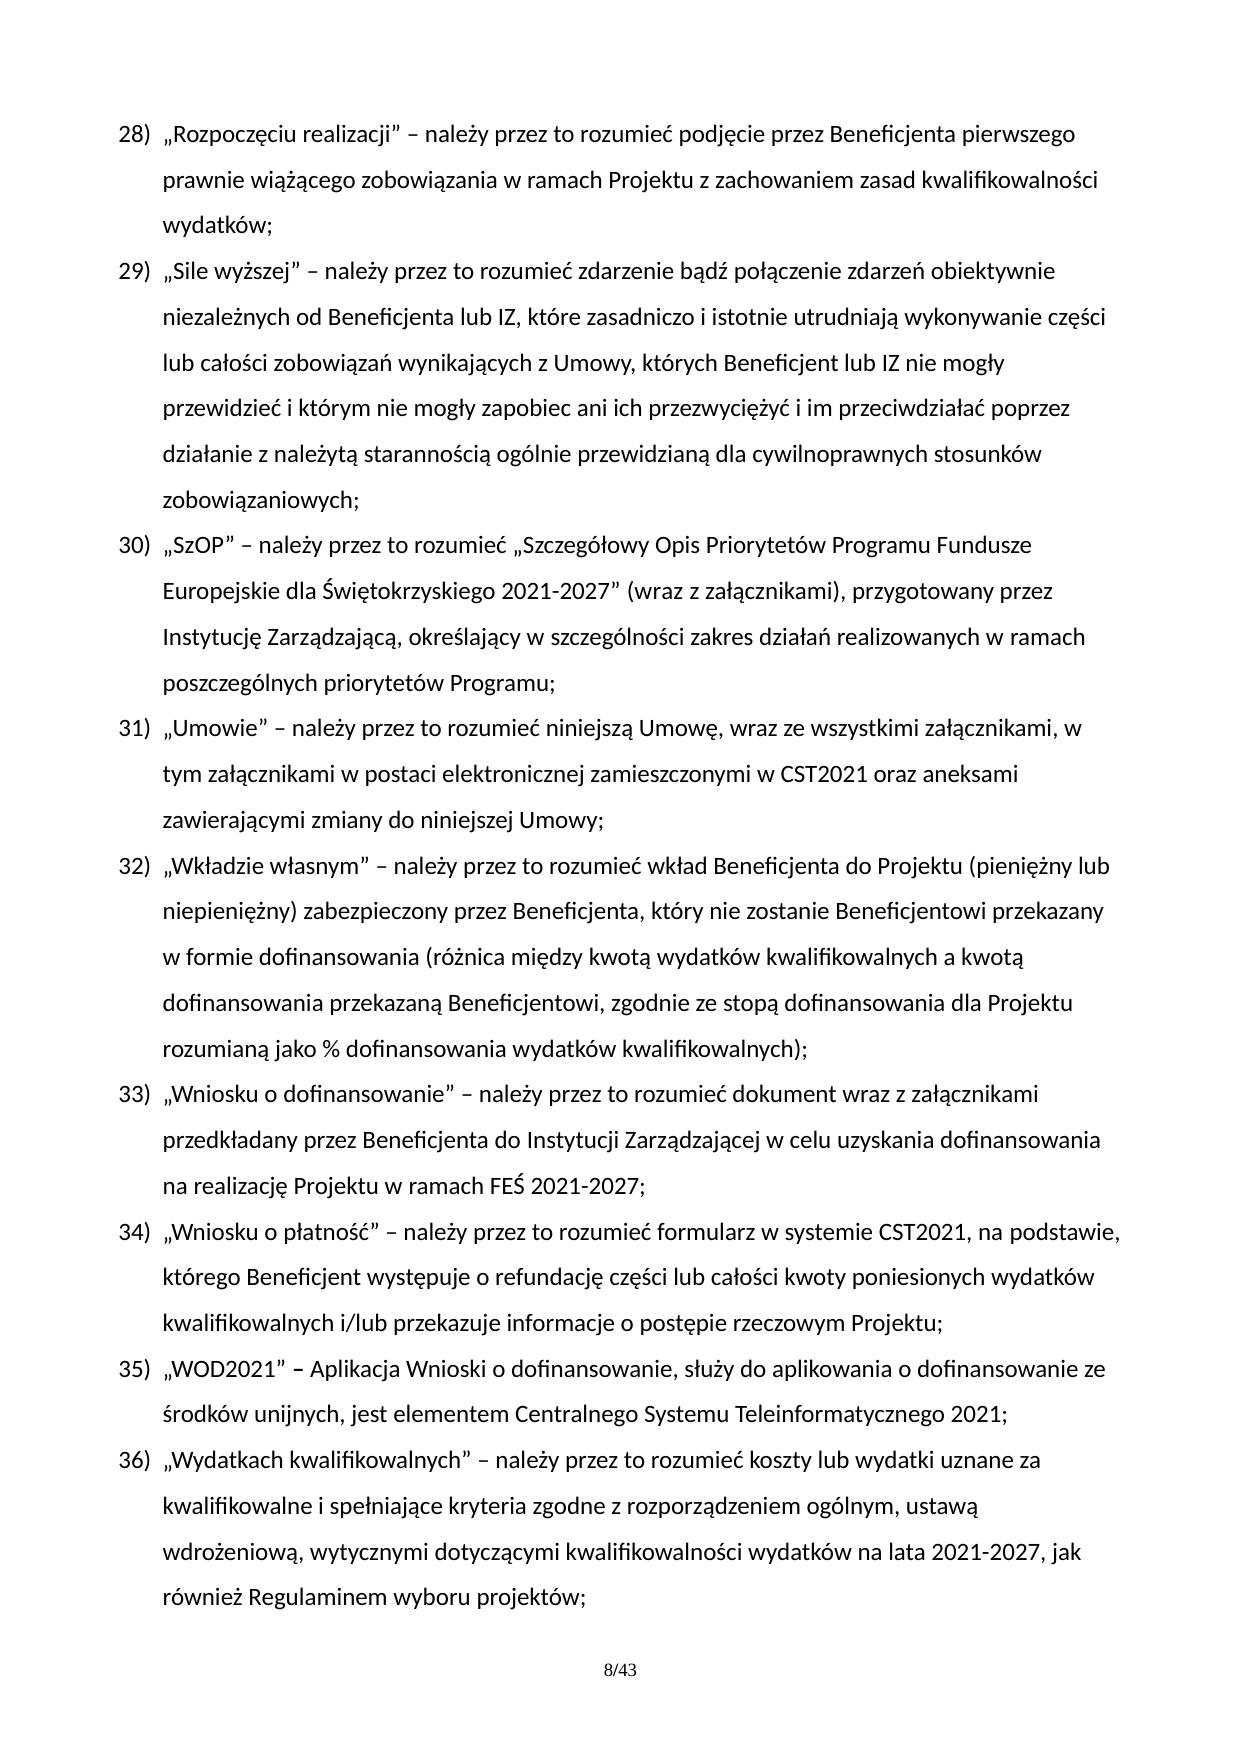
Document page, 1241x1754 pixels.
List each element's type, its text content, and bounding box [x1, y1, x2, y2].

list „Wkładzie własnym” – należy przez to rozumieć wkład Beneficjenta do Projektu (pieniężny lub niepieniężny) zabezpieczony przez Beneficjenta, który nie zostanie Beneficjentowi przekazany w formie dofinansowania (różnica między kwotą wydatków kwalifikowalnych a kwotą dofinansowania przekazaną Beneficjentowi, zgodnie ze stopą dofinansowania dla Projektu rozumianą jako % dofinansowania wydatków kwalifikowalnych); [118, 850, 1122, 1063]
list „Wydatkach kwalifikowalnych” – należy przez to rozumieć koszty lub wydatki uznane za kwalifikowalne i spełniające kryteria zgodne z rozporządzeniem ogólnym, ustawą wdrożeniową, wytycznymi dotyczącymi kwalifikowalności wydatków na lata 2021-2027, jak również Regulaminem wyboru projektów; [118, 1444, 1122, 1612]
list „WOD2021” – Aplikacja Wnioski o dofinansowanie, służy do aplikowania o dofinansowanie ze środków unijnych, jest elementem Centralnego Systemu Teleinformatycznego 2021; [118, 1353, 1121, 1429]
list „Rozpoczęciu realizacji” – należy przez to rozumieć podjęcie przez Beneficjenta pierwszego prawnie wiążącego zobowiązania w ramach Projektu z zachowaniem zasad kwalifikowalności wydatków; [118, 118, 1122, 240]
list „Sile wyższej” – należy przez to rozumieć zdarzenie bądź połączenie zdarzeń obiektywnie niezależnych od Beneficjenta lub IZ, które zasadniczo i istotnie utrudniają wykonywanie części lub całości zobowiązań wynikających z Umowy, których Beneficjent lub IZ nie mogły przewidzieć i którym nie mogły zapobiec ani ich przezwyciężyć i im przeciwdziałać poprzez działanie z należytą starannością ogólnie przewidzianą dla cywilnoprawnych stosunków zobowiązaniowych; [118, 255, 1122, 514]
list „Wniosku o dofinansowanie” – należy przez to rozumieć dokument wraz z załącznikami przedkładany przez Beneficjenta do Instytucji Zarządzającej w celu uzyskania dofinansowania na realizację Projektu w ramach FEŚ 2021-2027; [118, 1078, 1122, 1200]
list „Wniosku o płatność” – należy przez to rozumieć formularz w systemie CST2021, na podstawie, którego Beneficjent występuje o refundację części lub całości kwoty poniesionych wydatków kwalifikowalnych i/lub przekazuje informacje o postępie rzeczowym Projektu; [118, 1216, 1122, 1338]
list „Umowie” – należy przez to rozumieć niniejszą Umowę, wraz ze wszystkimi załącznikami, w tym załącznikami w postaci elektronicznej zamieszczonymi w CST2021 oraz aneksami zawierającymi zmiany do niniejszej Umowy; [118, 713, 1122, 834]
list „SzOP” – należy przez to rozumieć „Szczegółowy Opis Priorytetów Programu Fundusze Europejskie dla Świętokrzyskiego 2021-2027” (wraz z załącznikami), przygotowany przez Instytucję Zarządzającą, określający w szczególności zakres działań realizowanych w ramach poszczególnych priorytetów Programu; [118, 530, 1122, 697]
